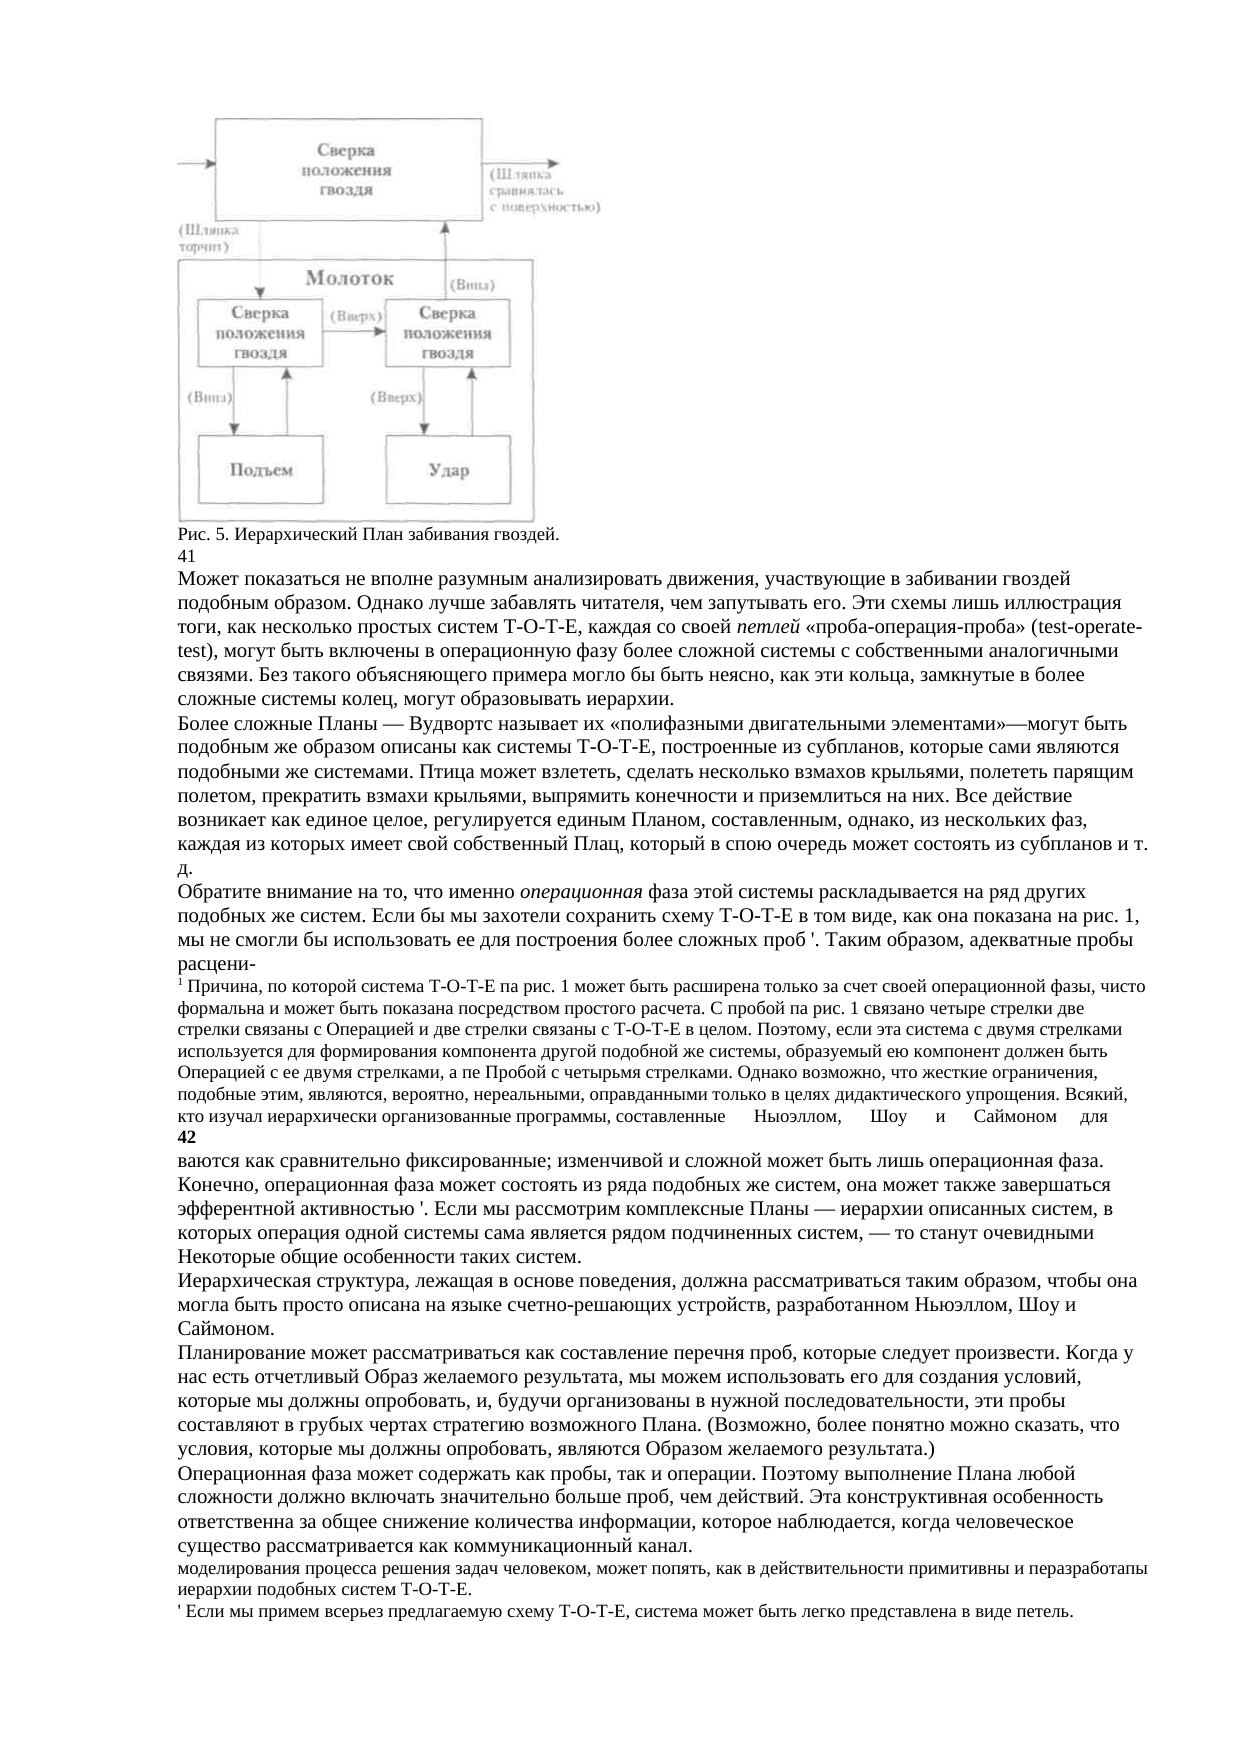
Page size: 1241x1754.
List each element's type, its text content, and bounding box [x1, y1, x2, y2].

text 41 [177, 544, 1152, 566]
text Более сложные Планы — Вудвортс называет их «полифазными двигательными элементами»—могут быть подобным же образом описаны как системы Т-О-Т-Е, построенные из субпланов, которые сами являются подобными же системами. Птица может взлететь, сделать несколько взмахов крыльями, полететь парящим полетом, прекратить взмахи крыльями, выпрямить конечности и приземлиться на них. Все действие возникает как единое целое, регулируется единым Планом, составленным, однако, из нескольких фаз, каждая из которых имеет свой собственный Плац, который в спою очередь может состоять из субпланов и т. д. [177, 710, 1152, 879]
text Может показаться не вполне разумным анализировать движения, участвующие в забивании гвоздей подобным образом. Однако лучше забавлять читателя, чем запутывать его. Эти схемы лишь иллюстрация тоги, как несколько простых систем Т-О-Т-Е, каждая со своей петлей «проба-операция-проба» (test-operate-test), могут быть включены в операционную фазу более сложной системы с собственными аналогичными связями. Без такого объясняющего примера могло бы быть неясно, как эти кольца, замкнутые в более сложные системы колец, могут образовывать иерархии. [177, 566, 1152, 710]
text Иерархическая структура, лежащая в основе поведения, должна рассматриваться таким образом, чтобы она могла быть просто описана на языке счетно-решающих устройств, разработанном Ньюэллом, Шоу и Саймоном. [177, 1268, 1152, 1340]
text моделирования процесса решения задач человеком, может попять, как в действительности примитивны и перазработапы иерархии подобных систем Т-О-Т-Е. [177, 1557, 1152, 1600]
text Операционная фаза может содержать как пробы, так и операции. Поэтому выполнение Плана любой сложности должно включать значительно больше проб, чем действий. Эта конструктивная особенность ответственна за общее снижение количества информации, которое наблюдается, когда человеческое существо рассматривается как коммуникационный канал. [177, 1460, 1152, 1557]
picture [177, 118, 612, 523]
text Обратите внимание на то, что именно операционная фаза этой системы раскладывается на ряд других подобных же систем. Если бы мы захотели сохранить схему Т-О-Т-Е в том виде, как она показана на рис. 1, мы не смогли бы использовать ее для построения более сложных проб '. Таким образом, адекватные пробы расцени- [177, 879, 1152, 975]
text 42 [177, 1126, 1152, 1148]
text 1 Причина, по которой система Т-О-Т-Е па рис. 1 может быть расширена только за счет своей операционной фазы, чисто формальна и может быть показана посредством простого расчета. С пробой па рис. 1 связано четыре стрелки две стрелки связаны с Операцией и две стрелки связаны с Т-О-Т-Е в целом. Поэтому, если эта система с двумя стрелками используется для формирования компонента другой подобной же системы, образуемый ею компонент должен быть Операцией с ее двумя стрелками, а пе Пробой с четырьмя стрелками. Однако возможно, что жесткие ограничения, подобные этим, являются, вероятно, нереальными, оправданными только в целях дидактического упрощения. Всякий, кто изучал иерархически организованные программы, составленные Ныоэллом, Шоу и Саймоном для [177, 975, 1152, 1126]
text Рис. 5. Иерархический План забивания гвоздей. [177, 523, 1152, 544]
text ваются как сравнительно фиксированные; изменчивой и сложной может быть лишь операционная фаза. Конечно, операционная фаза может состоять из ряда подобных же систем, она может также завершаться эфферентной активностью '. Если мы рассмотрим комплексные Планы — иерархии описанных систем, в которых операция одной системы сама является рядом подчиненных систем, — то станут очевидными Некоторые общие особенности таких систем. [177, 1148, 1152, 1268]
text Планирование может рассматриваться как составление перечня проб, которые следует произвести. Когда у нас есть отчетливый Образ желаемого результата, мы можем использовать его для создания условий, которые мы должны опробовать, и, будучи организованы в нужной последовательности, эти пробы составляют в грубых чертах стратегию возможного Плана. (Возможно, более понятно можно сказать, что условия, которые мы должны опробовать, являются Образом желаемого результата.) [177, 1340, 1152, 1460]
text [177, 1600, 1152, 1621]
